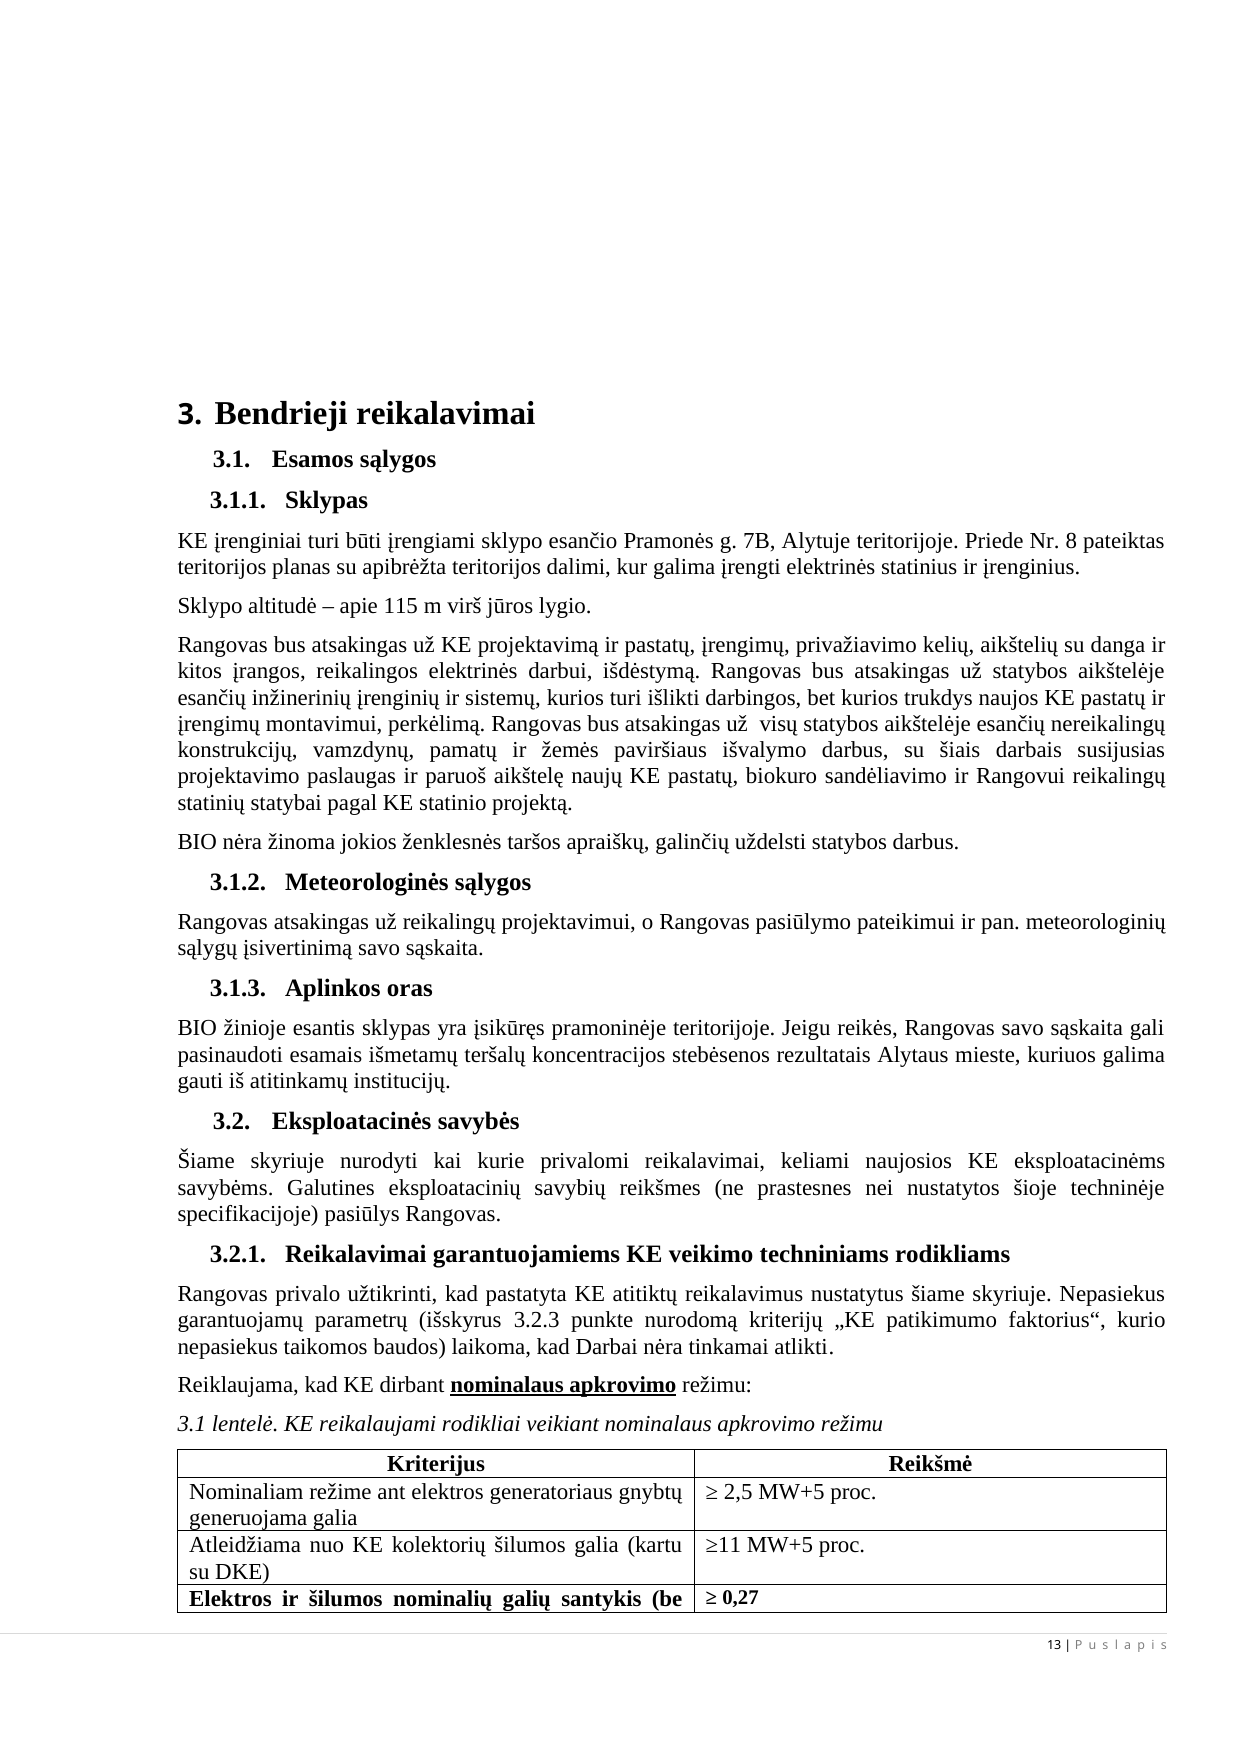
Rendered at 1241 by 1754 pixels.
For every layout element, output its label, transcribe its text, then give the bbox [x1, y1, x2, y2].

text BIO žinioje esantis sklypas yra įsikūręs pramoninėje teritorijoje. Jeigu reikės, Rangovas savo sąskaita gali pasinaudoti esamais išmetamų teršalų koncentracijos stebėsenos rezultatais Alytaus mieste, kuriuos galima gauti iš atitinkamų institucijų. [177, 1014, 1167, 1093]
table_header Kriterijus [178, 1450, 694, 1477]
table_cell Atleidžiama nuo KE kolektorių šilumos galia (kartu su DKE) [178, 1531, 694, 1584]
table_cell ≥ 2,5 MW+5 proc. [695, 1478, 1166, 1530]
text BIO nėra žinoma jokios ženklesnės taršos apraiškų, galinčių uždelsti statybos darbus. [177, 828, 1167, 854]
text Reiklaujama, kad KE dirbant nominalaus apkrovimo režimu: [177, 1372, 1167, 1398]
text Rangovas bus atsakingas už KE projektavimą ir pastatų, įrengimų, privažiavimo kelių, aikštelių su danga ir kitos įrangos, reikalingos elektrinės darbui, išdėstymą. Rangovas bus atsakingas už statybos aikštelėje esančių inžinerinių įrenginių ir sistemų, kurios turi išlikti darbingos, bet kurios trukdys naujos KE pastatų ir įrengimų montavimui, perkėlimą. Rangovas bus atsakingas už visų statybos aikštelėje esančių nereikalingų konstrukcijų, vamzdynų, pamatų ir žemės paviršiaus išvalymo darbus, su šiais darbais susijusias projektavimo paslaugas ir paruoš aikštelę naujų KE pastatų, biokuro sandėliavimo ir Rangovui reikalingų statinių statybai pagal KE statinio projektą. [177, 631, 1167, 815]
text 3.1 lentelė. KE reikalaujami rodikliai veikiant nominalaus apkrovimo režimu [177, 1410, 1167, 1437]
subtitle Sklypas [266, 486, 1167, 514]
subtitle Esamos sąlygos [213, 444, 1167, 473]
text Sklypo altitudė – apie 115 m virš jūros lygio. [177, 592, 1167, 618]
text KE įrenginiai turi būti įrengiami sklypo esančio Pramonės g. 7B, Alytuje teritorijoje. Priede Nr. 8 pateiktas teritorijos planas su apibrėžta teritorijos dalimi, kur galima įrengti elektrinės statinius ir įrenginius. [177, 527, 1167, 579]
text Rangovas atsakingas už reikalingų projektavimui, o Rangovas pasiūlymo pateikimui ir pan. meteorologinių sąlygų įsivertinimą savo sąskaita. [177, 908, 1167, 961]
table_cell ≥ 0,27 [695, 1585, 1166, 1612]
subtitle Eksploatacinės savybės [213, 1106, 1167, 1135]
table_cell ≥11 MW+5 proc. [695, 1531, 1166, 1584]
subtitle Meteorologinės sąlygos [266, 867, 1167, 895]
subtitle Aplinkos oras [266, 973, 1167, 1002]
table_cell Nominaliam režime ant elektros generatoriaus gnybtų generuojama galia [178, 1478, 694, 1530]
subtitle Reikalavimai garantuojamiems KE veikimo techniniams rodikliams [266, 1239, 1167, 1267]
table_header Reikšmė [695, 1450, 1166, 1477]
subtitle Bendrieji reikalavimai [177, 397, 1167, 431]
text Šiame skyriuje nurodyti kai kurie privalomi reikalavimai, keliami naujosios KE eksploatacinėms savybėms. Galutines eksploatacinių savybių reikšmes (ne prastesnes nei nustatytos šioje techninėje specifikacijoje) pasiūlys Rangovas. [177, 1147, 1167, 1226]
text Rangovas privalo užtikrinti, kad pastatyta KE atitiktų reikalavimus nustatytus šiame skyriuje. Nepasiekus garantuojamų parametrų (išskyrus 3.2.3 punkte nurodomą kriterijų „KE patikimumo faktorius“, kurio nepasiekus taikomos baudos) laikoma, kad Darbai nėra tinkamai atlikti. [177, 1280, 1167, 1359]
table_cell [178, 1585, 694, 1612]
